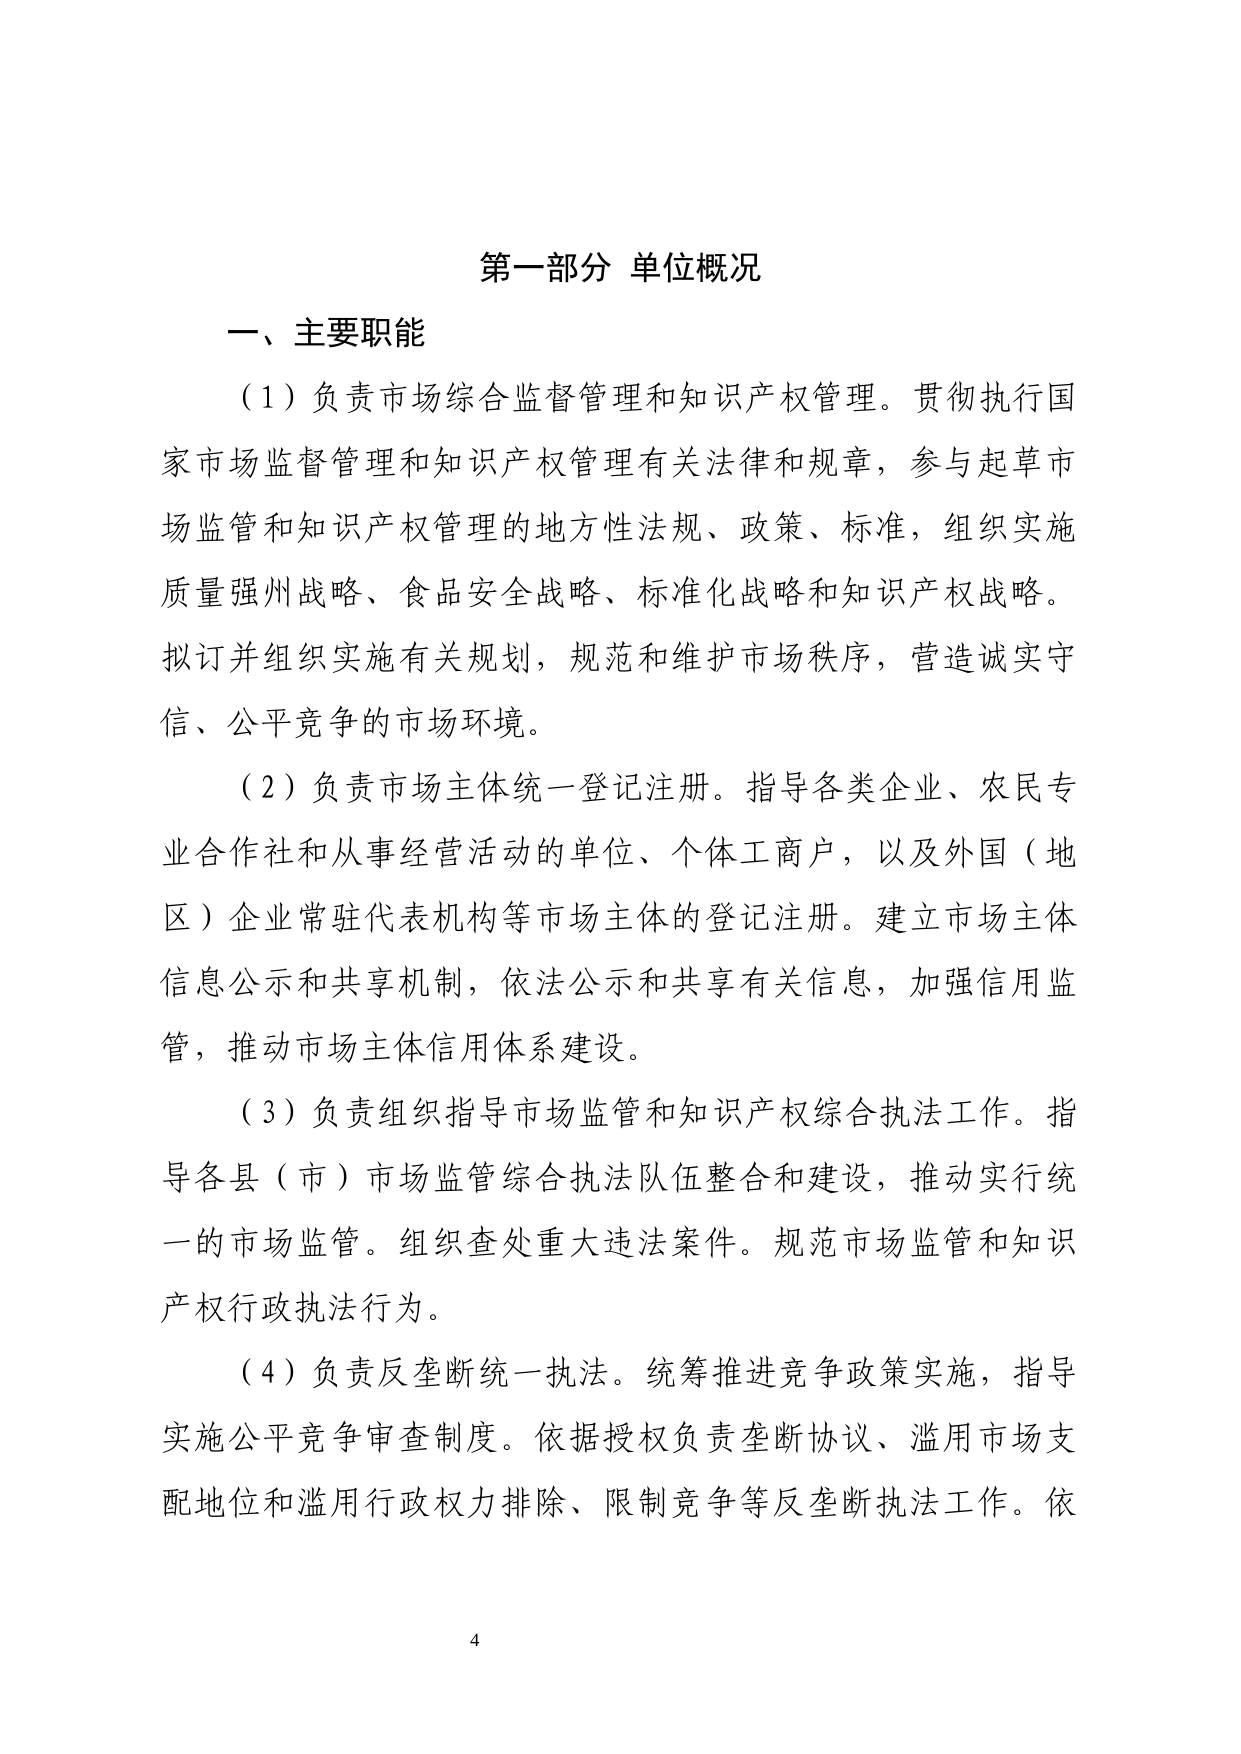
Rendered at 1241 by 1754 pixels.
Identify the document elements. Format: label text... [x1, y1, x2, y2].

text （2）负责市场主体统一登记注册。指导各类企业、农民专业合作社和从事经营活动的单位、个体工商户，以及外国（地区）企业常驻代表机构等市场主体的登记注册。建立市场主体信息公示和共享机制，依法公示和共享有关信息，加强信用监管，推动市场主体信用体系建设。 [159, 753, 1081, 1078]
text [159, 1338, 1081, 1533]
text （3）负责组织指导市场监管和知识产权综合执法工作。指导各县（市）市场监管综合执法队伍整合和建设，推动实行统一的市场监管。组织查处重大违法案件。规范市场监管和知识产权行政执法行为。 [159, 1078, 1081, 1338]
text （1）负责市场综合监督管理和知识产权管理。贯彻执行国家市场监督管理和知识产权管理有关法律和规章，参与起草市场监管和知识产权管理的地方性法规、政策、标准，组织实施质量强州战略、食品安全战略、标准化战略和知识产权战略。拟订并组织实施有关规划，规范和维护市场秩序，营造诚实守信、公平竞争的市场环境。 [159, 363, 1081, 753]
text 第一部分 单位概况 [159, 233, 1081, 298]
text 一、主要职能 [159, 298, 1081, 363]
